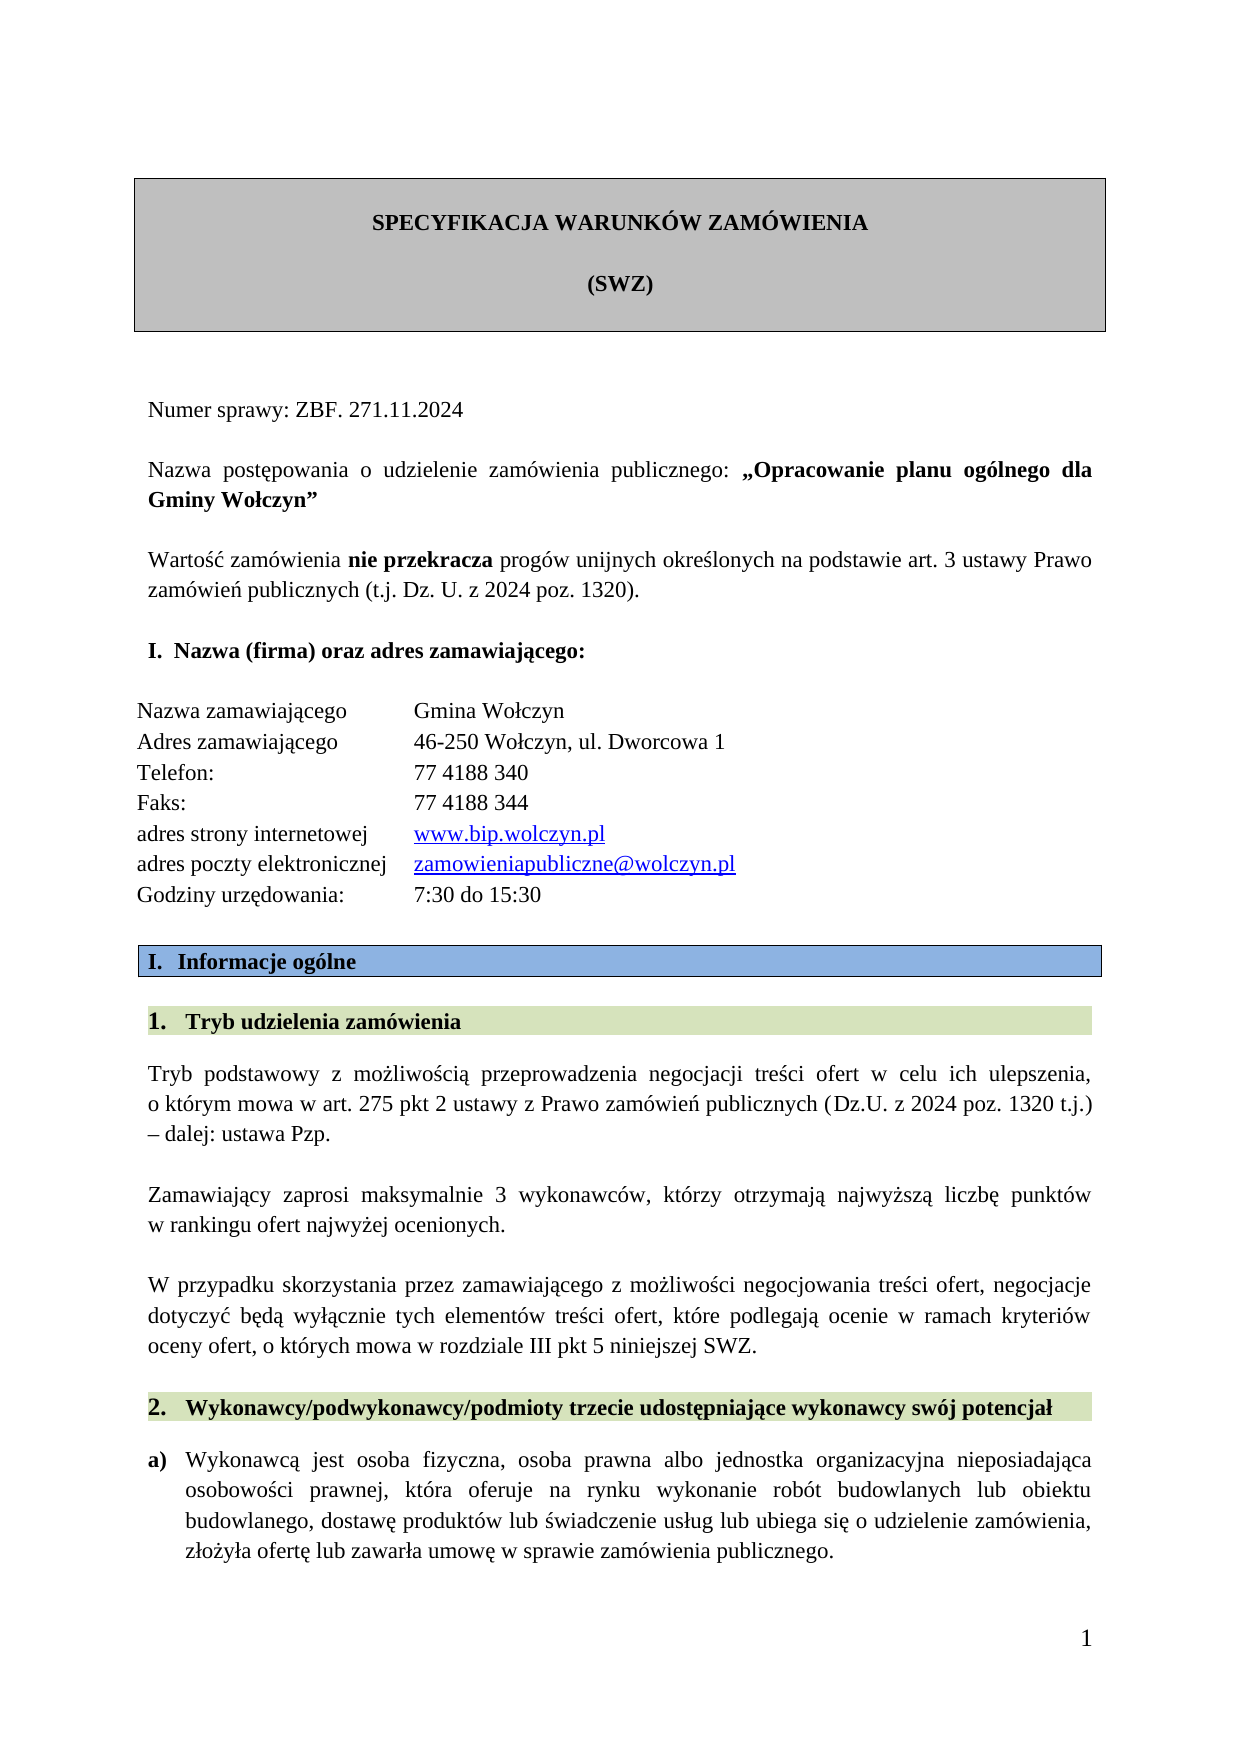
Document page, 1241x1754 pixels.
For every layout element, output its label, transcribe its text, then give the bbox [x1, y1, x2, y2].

text Tryb podstawowy z możliwością przeprowadzenia negocjacji treści ofert w celu ich ulepszenia, o którym mowa w art. 275 pkt 2 ustawy z Prawo zamówień publicznych (Dz.U. z 2024 poz. 1320 t.j.) – dalej: ustawa Pzp. [148, 1060, 1092, 1147]
text Nazwa postępowania o udzielenie zamówienia publicznego: „Opracowanie planu ogólnego dla Gminy Wołczyn” [148, 456, 1092, 512]
text I. Nazwa (firma) oraz adres zamawiającego: [148, 637, 1092, 663]
table_cell www.bip.wolczyn.pl [403, 820, 757, 851]
table_cell Faks: [125, 789, 402, 820]
table_cell adres poczty elektronicznej [125, 851, 402, 881]
table_cell 77 4188 340 [403, 759, 757, 789]
table_cell 77 4188 344 [403, 789, 757, 820]
text Zamawiający zaprosi maksymalnie 3 wykonawców, którzy otrzymają najwyższą liczbę punktów w rankingu ofert najwyżej ocenionych. [148, 1181, 1092, 1237]
text W przypadku skorzystania przez zamawiającego z możliwości negocjowania treści ofert, negocjacje dotyczyć będą wyłącznie tych elementów treści ofert, które podlegają ocenie w ramach kryteriów oceny ofert, o których mowa w rozdziale III pkt 5 niniejszej SWZ. [148, 1272, 1092, 1358]
table_cell adres strony internetowej [125, 820, 402, 851]
list Wykonawcy/podwykonawcy/podmioty trzecie udostępniające wykonawcy swój potencjał [148, 1392, 1092, 1421]
table_cell 46-250 Wołczyn, ul. Dworcowa 1 [403, 728, 757, 759]
table_cell Adres zamawiającego [125, 728, 402, 759]
table_header Nazwa zamawiającego [125, 698, 402, 728]
text Wartość zamówienia nie przekracza progów unijnych określonych na podstawie art. 3 ustawy Prawo zamówień publicznych (t.j. Dz. U. z 2024 poz. 1320). [148, 546, 1092, 603]
text (SWZ) [135, 268, 1105, 296]
list Tryb udzielenia zamówienia [148, 1006, 1092, 1035]
table_cell Godziny urzędowania: [125, 881, 402, 912]
list Wykonawcą jest osoba fizyczna, osoba prawna albo jednostka organizacyjna nieposiadająca osobowości prawnej, która oferuje na rynku wykonanie robót budowlanych lub obiektu budowlanego, dostawę produktów lub świadczenie usług lub ubiega się o udzielenie zamówienia, złożyła ofertę lub zawarła umowę w sprawie zamówienia publicznego. [148, 1446, 1092, 1563]
table_cell Telefon: [125, 759, 402, 789]
table_cell zamowieniapubliczne@wolczyn.pl [403, 851, 757, 881]
table_header Gmina Wołczyn [403, 698, 757, 728]
table_cell 7:30 do 15:30 [403, 881, 757, 912]
text Numer sprawy: ZBF. 271.11.2024 [148, 396, 1092, 423]
list Informacje ogólne [139, 946, 1101, 976]
text SPECYFIKACJA WARUNKÓW ZAMÓWIENIA [135, 208, 1105, 236]
